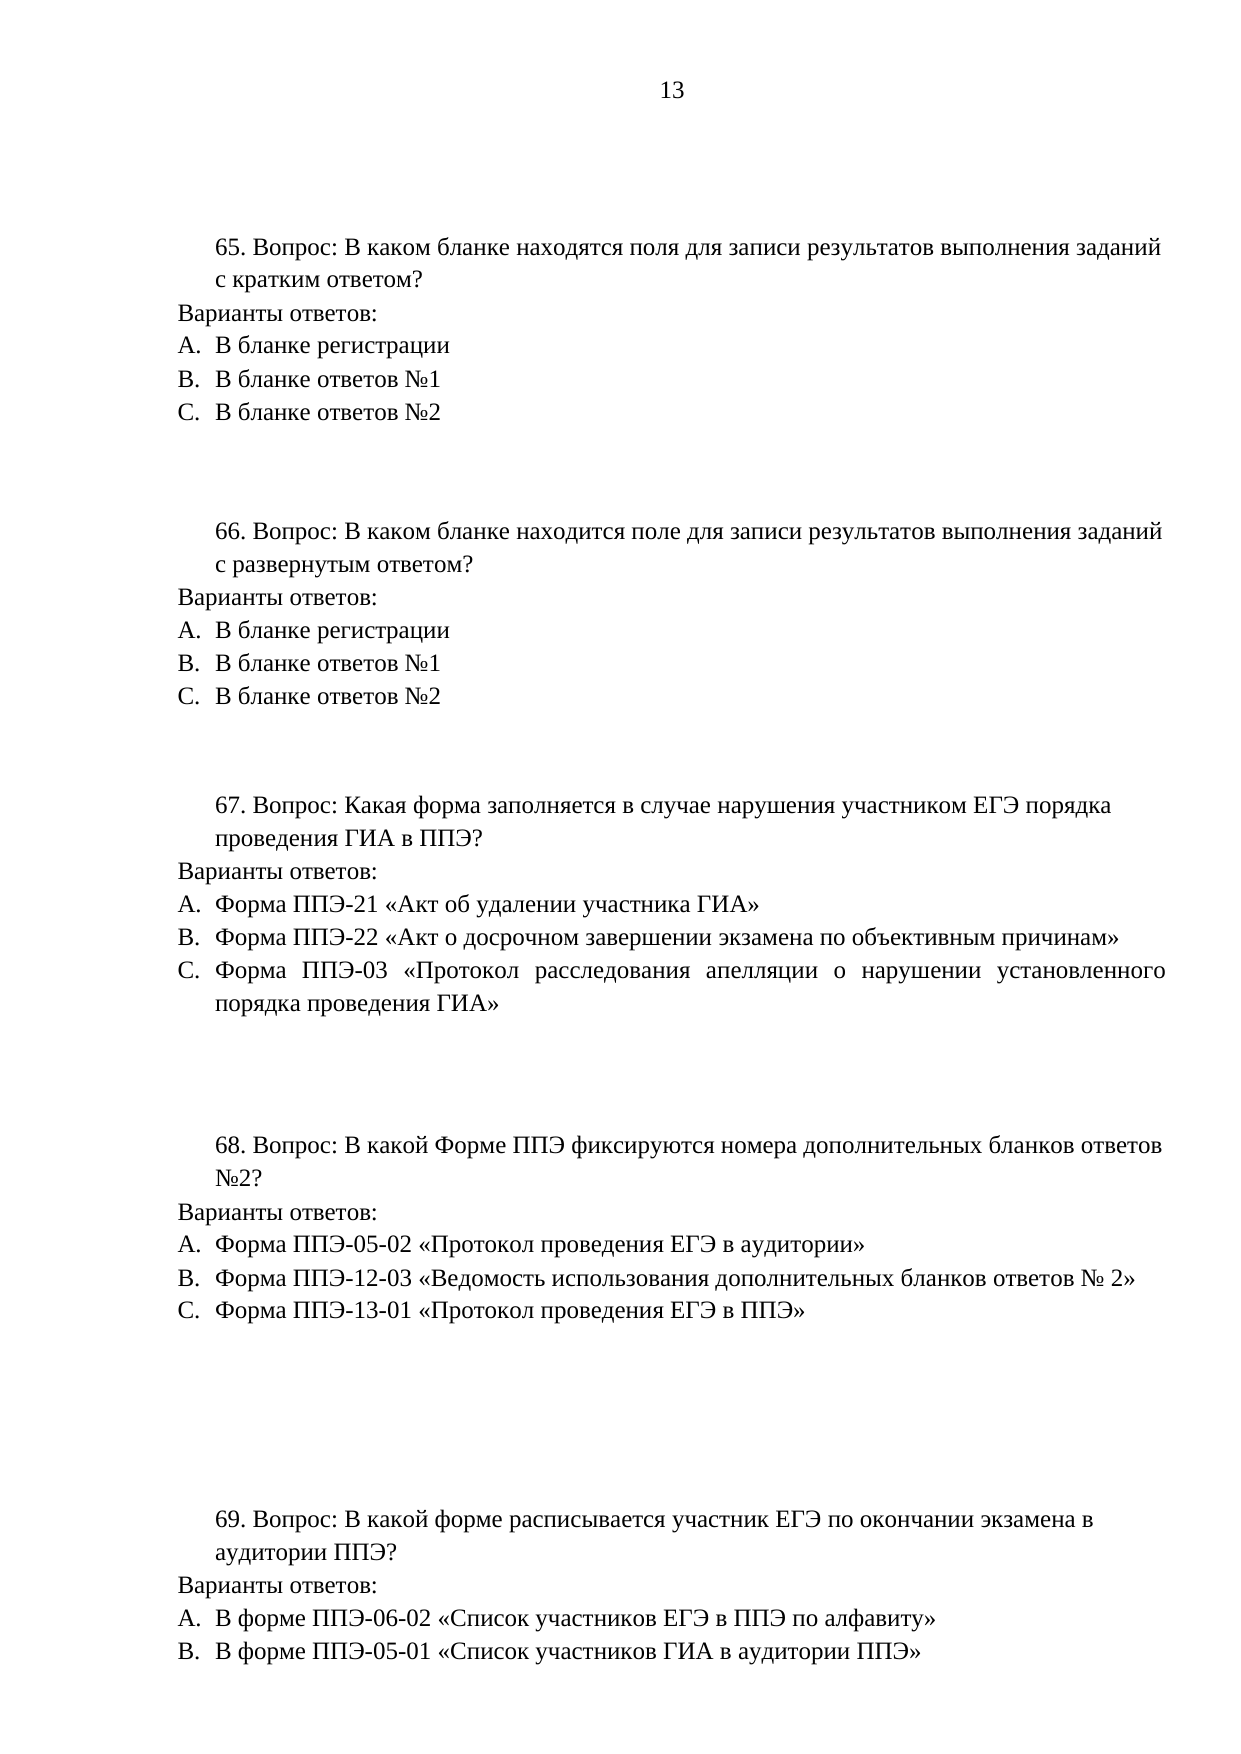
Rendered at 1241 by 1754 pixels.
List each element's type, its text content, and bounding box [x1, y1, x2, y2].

text 69. Вопрос: В какой форме расписывается участник ЕГЭ по окончании экзамена в аудитории ППЭ? [215, 1504, 1167, 1566]
text Варианты ответов: [177, 298, 1167, 326]
list В бланке регистрации [177, 615, 1167, 644]
list В бланке ответов №1 [177, 364, 1167, 392]
list В бланке ответов №2 [177, 681, 1167, 710]
list Форма ППЭ-12-03 «Ведомость использования дополнительных бланков ответов № 2» [177, 1263, 1167, 1291]
text 66. Вопрос: В каком бланке находится поле для записи результатов выполнения заданий с развернутым ответом? [215, 516, 1167, 578]
text 68. Вопрос: В какой Форме ППЭ фиксируются номера дополнительных бланков ответов №2? [215, 1131, 1167, 1192]
list Форма ППЭ-13-01 «Протокол проведения ЕГЭ в ППЭ» [177, 1296, 1167, 1324]
text 67. Вопрос: Какая форма заполняется в случае нарушения участником ЕГЭ порядка проведения ГИА в ППЭ? [215, 790, 1167, 852]
list В форме ППЭ-06-02 «Список участников ЕГЭ в ППЭ по алфавиту» [177, 1603, 1167, 1632]
list В бланке ответов №1 [177, 648, 1167, 677]
list Форма ППЭ-22 «Акт о досрочном завершении экзамена по объективным причинам» [177, 922, 1167, 951]
text Варианты ответов: [177, 582, 1167, 611]
list Форма ППЭ-03 «Протокол расследования апелляции о нарушении установленного порядка проведения ГИА» [177, 955, 1167, 1017]
text Варианты ответов: [177, 1570, 1167, 1599]
list В форме ППЭ-05-01 «Список участников ГИА в аудитории ППЭ» [177, 1636, 1167, 1665]
text Варианты ответов: [177, 1197, 1167, 1225]
text Варианты ответов: [177, 856, 1167, 885]
text 65. Вопрос: В каком бланке находятся поля для записи результатов выполнения заданий с кратким ответом? [215, 232, 1167, 293]
list Форма ППЭ-21 «Акт об удалении участника ГИА» [177, 889, 1167, 918]
list Форма ППЭ-05-02 «Протокол проведения ЕГЭ в аудитории» [177, 1229, 1167, 1258]
list В бланке ответов №2 [177, 397, 1167, 425]
list В бланке регистрации [177, 331, 1167, 359]
